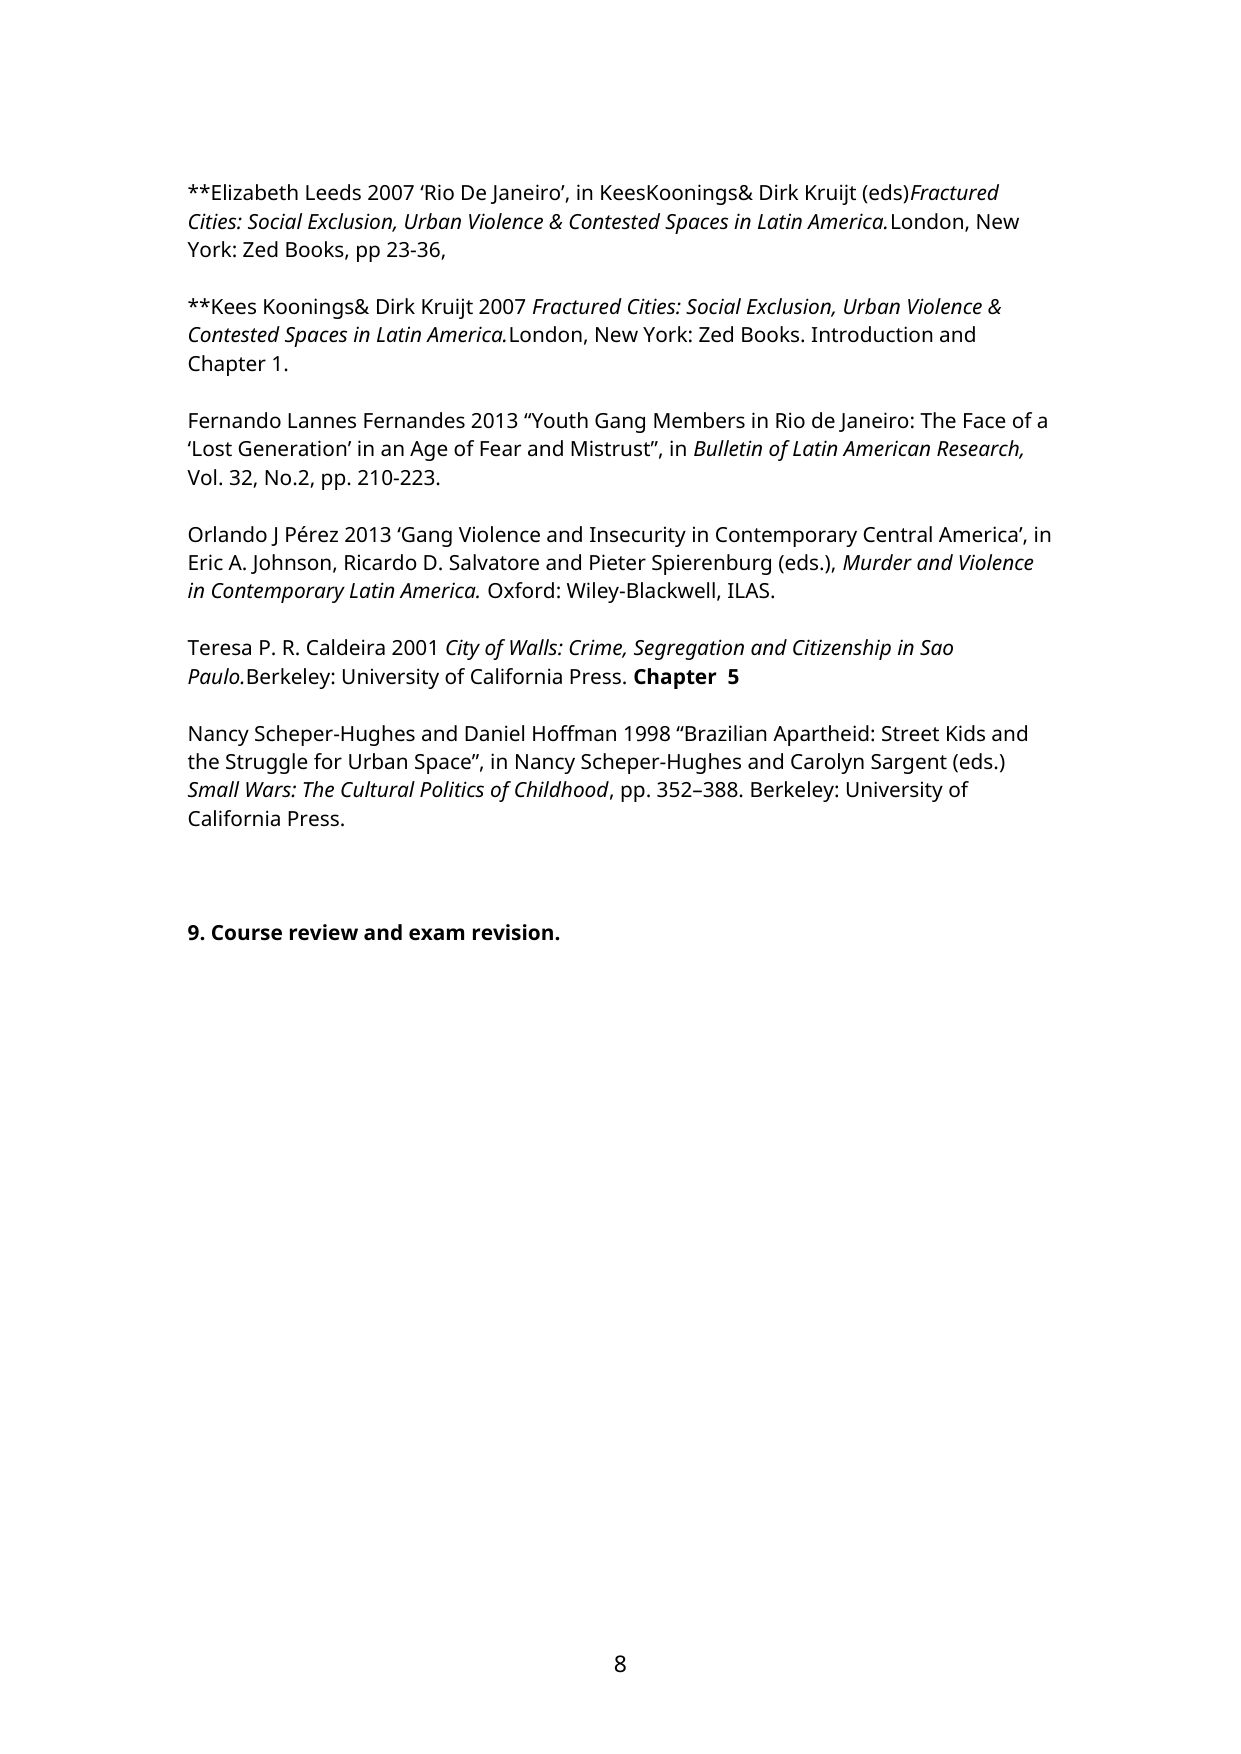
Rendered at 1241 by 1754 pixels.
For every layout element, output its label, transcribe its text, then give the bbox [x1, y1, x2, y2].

text **Elizabeth Leeds 2007 ‘Rio De Janeiro’, in KeesKoonings& Dirk Kruijt (eds)Fractured Cities: Social Exclusion, Urban Violence & Contested Spaces in .: Zed Books, pp 23-36, [187, 178, 1053, 264]
text **Kees Koonings& Dirk Kruijt 2007 Fractured Cities: Social Exclusion, Urban Violence & Contested Spaces in .: Zed Books. Introduction and Chapter 1. [187, 292, 1053, 377]
text 9. Course review and exam revision. [187, 918, 1053, 946]
text Orlando J Pérez 2013 ‘Gang Violence and Insecurity in Contemporary Central America’, in Eric A. Johnson, Ricardo D. Salvatore and Pieter Spierenburg (eds.), Murder and Violence in Contemporary Latin America. Oxford: Wiley-Blackwell, ILAS. [187, 520, 1053, 605]
text Fernando Lannes Fernandes 2013 “Youth Gang Members in Rio de Janeiro: The Face of a ‘Lost Generation’ in an Age of Fear and Mistrust”, in Bulletin of Latin American Research, Vol. 32, No.2, pp. 210-223. [187, 406, 1053, 491]
text Nancy Scheper-Hughes and Daniel Hoffman 1998 “Brazilian Apartheid: Street Kids and the Struggle for Urban Space”, in Nancy Scheper-Hughes and Carolyn Sargent (eds.) Small Wars: The Cultural Politics of Childhood, pp. 352–388. : Press. [187, 719, 1053, 832]
text Teresa P. R. Caldeira 2001 City of : Crime, Segregation and Citizenship in .: Press. Chapter 5 [187, 633, 1053, 690]
